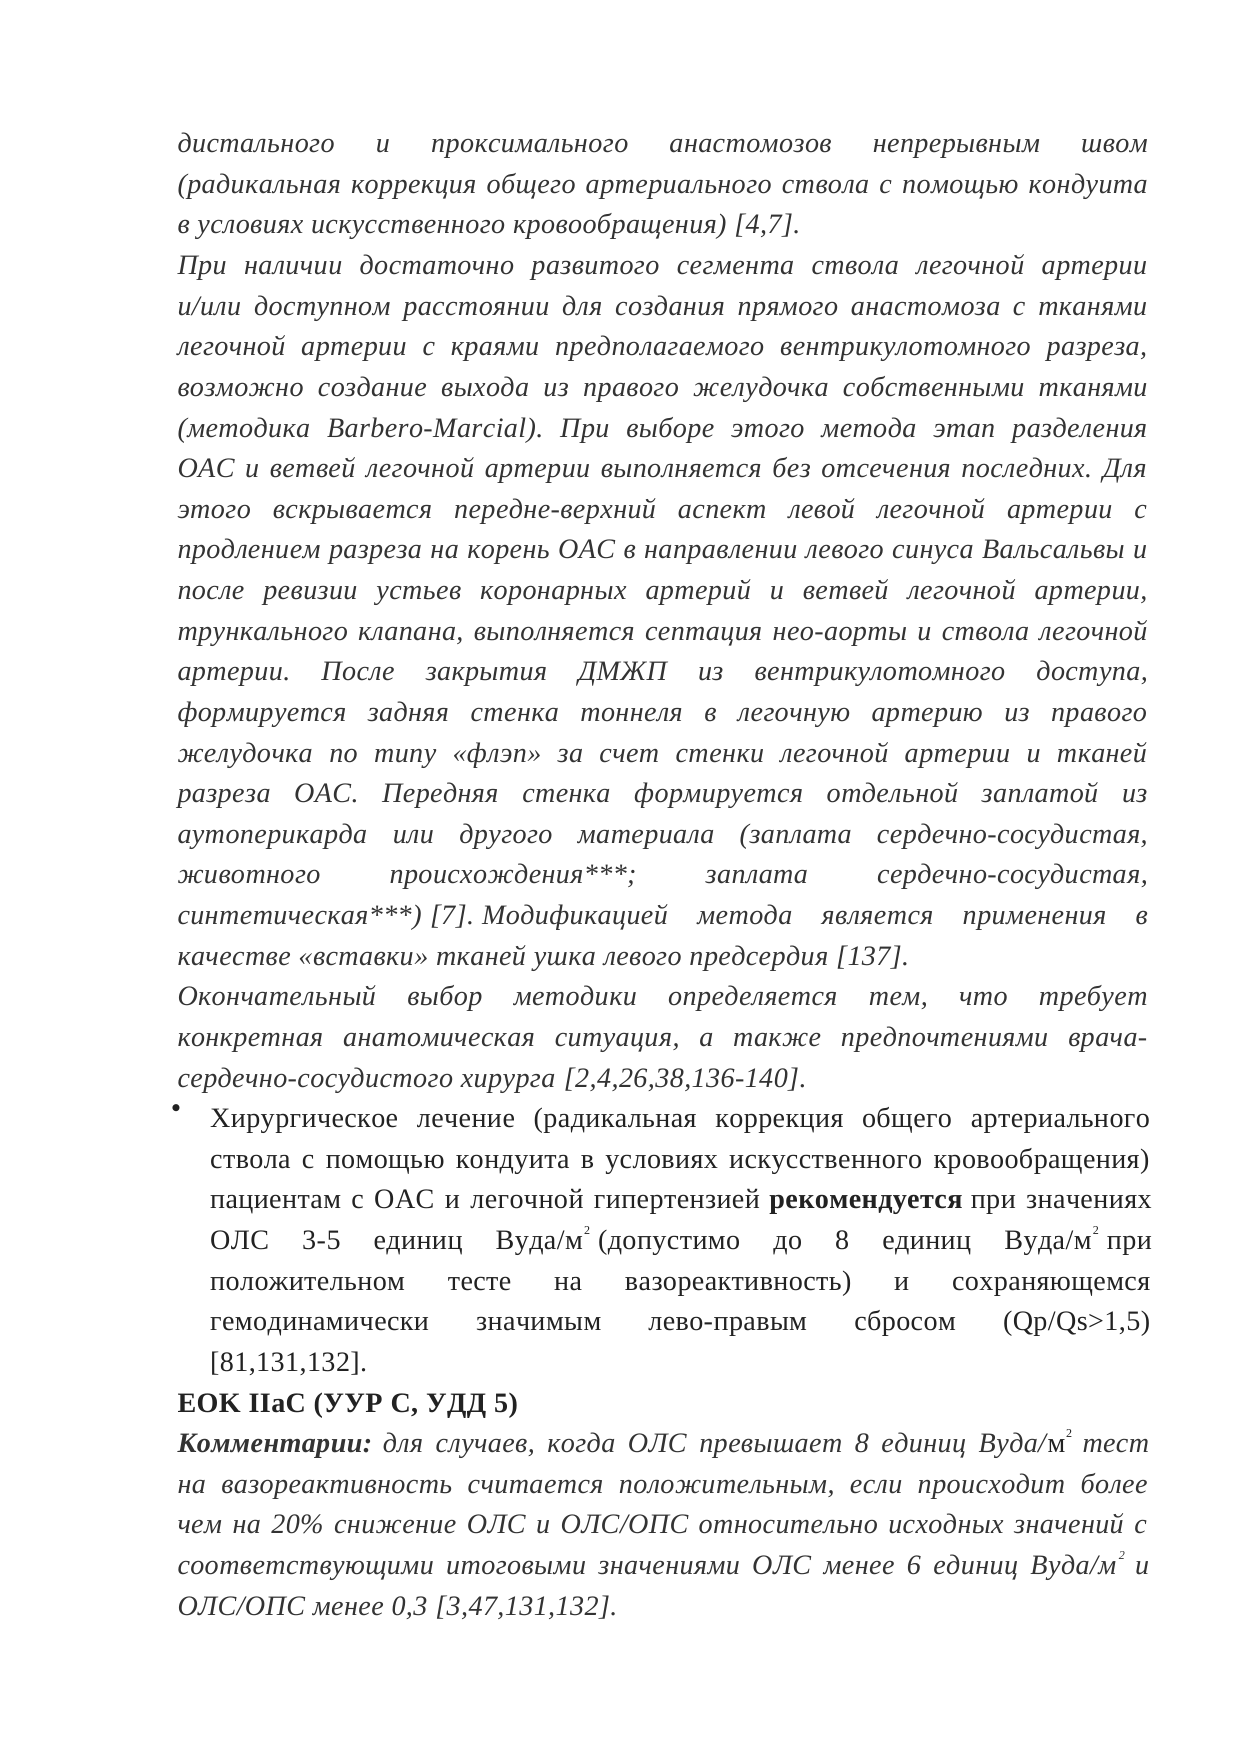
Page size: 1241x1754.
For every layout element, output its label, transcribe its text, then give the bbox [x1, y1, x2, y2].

text Окончательный выбор методики определяется тем, что требует конкретная анатомическая ситуация, а также предпочтениями врача-сердечно-сосудистого хирурга [2,4,26,38,136-140]. [177, 971, 1152, 1093]
text При наличии достаточно развитого сегмента ствола легочной артерии и/или доступном расстоянии для создания прямого анастомоза с тканями легочной артерии с краями предполагаемого вентрикулотомного разреза, возможно создание выхода из правого желудочка собственными тканями (методика Barbero-Marcial). При выборе этого метода этап разделения ОАС и ветвей легочной артерии выполняется без отсечения последних. Для этого вскрывается передне-верхний аспект левой легочной артерии с продлением разреза на корень ОАС в направлении левого синуса Вальсальвы и после ревизии устьев коронарных артерий и ветвей легочной артерии, трункального клапана, выполняется септация нео-аорты и ствола легочной артерии. После закрытия ДМЖП из вентрикулотомного доступа, формируется задняя стенка тоннеля в легочную артерию из правого желудочка по типу «флэп» за счет стенки легочной артерии и тканей разреза ОАС. Передняя стенка формируется отдельной заплатой из аутоперикарда или другого материала (заплата сердечно-сосудистая, животного происхождения***; заплата сердечно-сосудистая, синтетическая***) [7]. Модификацией метода является применения в качестве «вставки» тканей ушка левого предсердия [137]. [177, 240, 1152, 971]
text Комментарии: для случаев, когда ОЛС превышает 8 единиц Вуда/м2 тест на вазореактивность считается положительным, если происходит более чем на 20% снижение ОЛС и ОЛС/ОПС относительно исходных значений с соответствующими итоговыми значениями ОЛС менее 6 единиц Вуда/м2 и ОЛС/ОПС менее 0,3 [3,47,131,132]. [177, 1418, 1152, 1621]
text EOK IIaC (УУР С, УДД 5) [177, 1377, 1152, 1418]
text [177, 118, 1152, 240]
list Хирургическое лечение (радикальная коррекция общего артериального ствола с помощью кондуита в условиях искусственного кровообращения) пациентам с ОАС и легочной гипертензией рекомендуется при значениях ОЛС 3-5 единиц Вуда/м2 (допустимо до 8 единиц Вуда/м2 при положительном тесте на вазореактивность) и сохраняющемся гемодинамически значимым лево-правым сбросом (Qp/Qs>1,5) [81,131,132]. [172, 1093, 1152, 1377]
